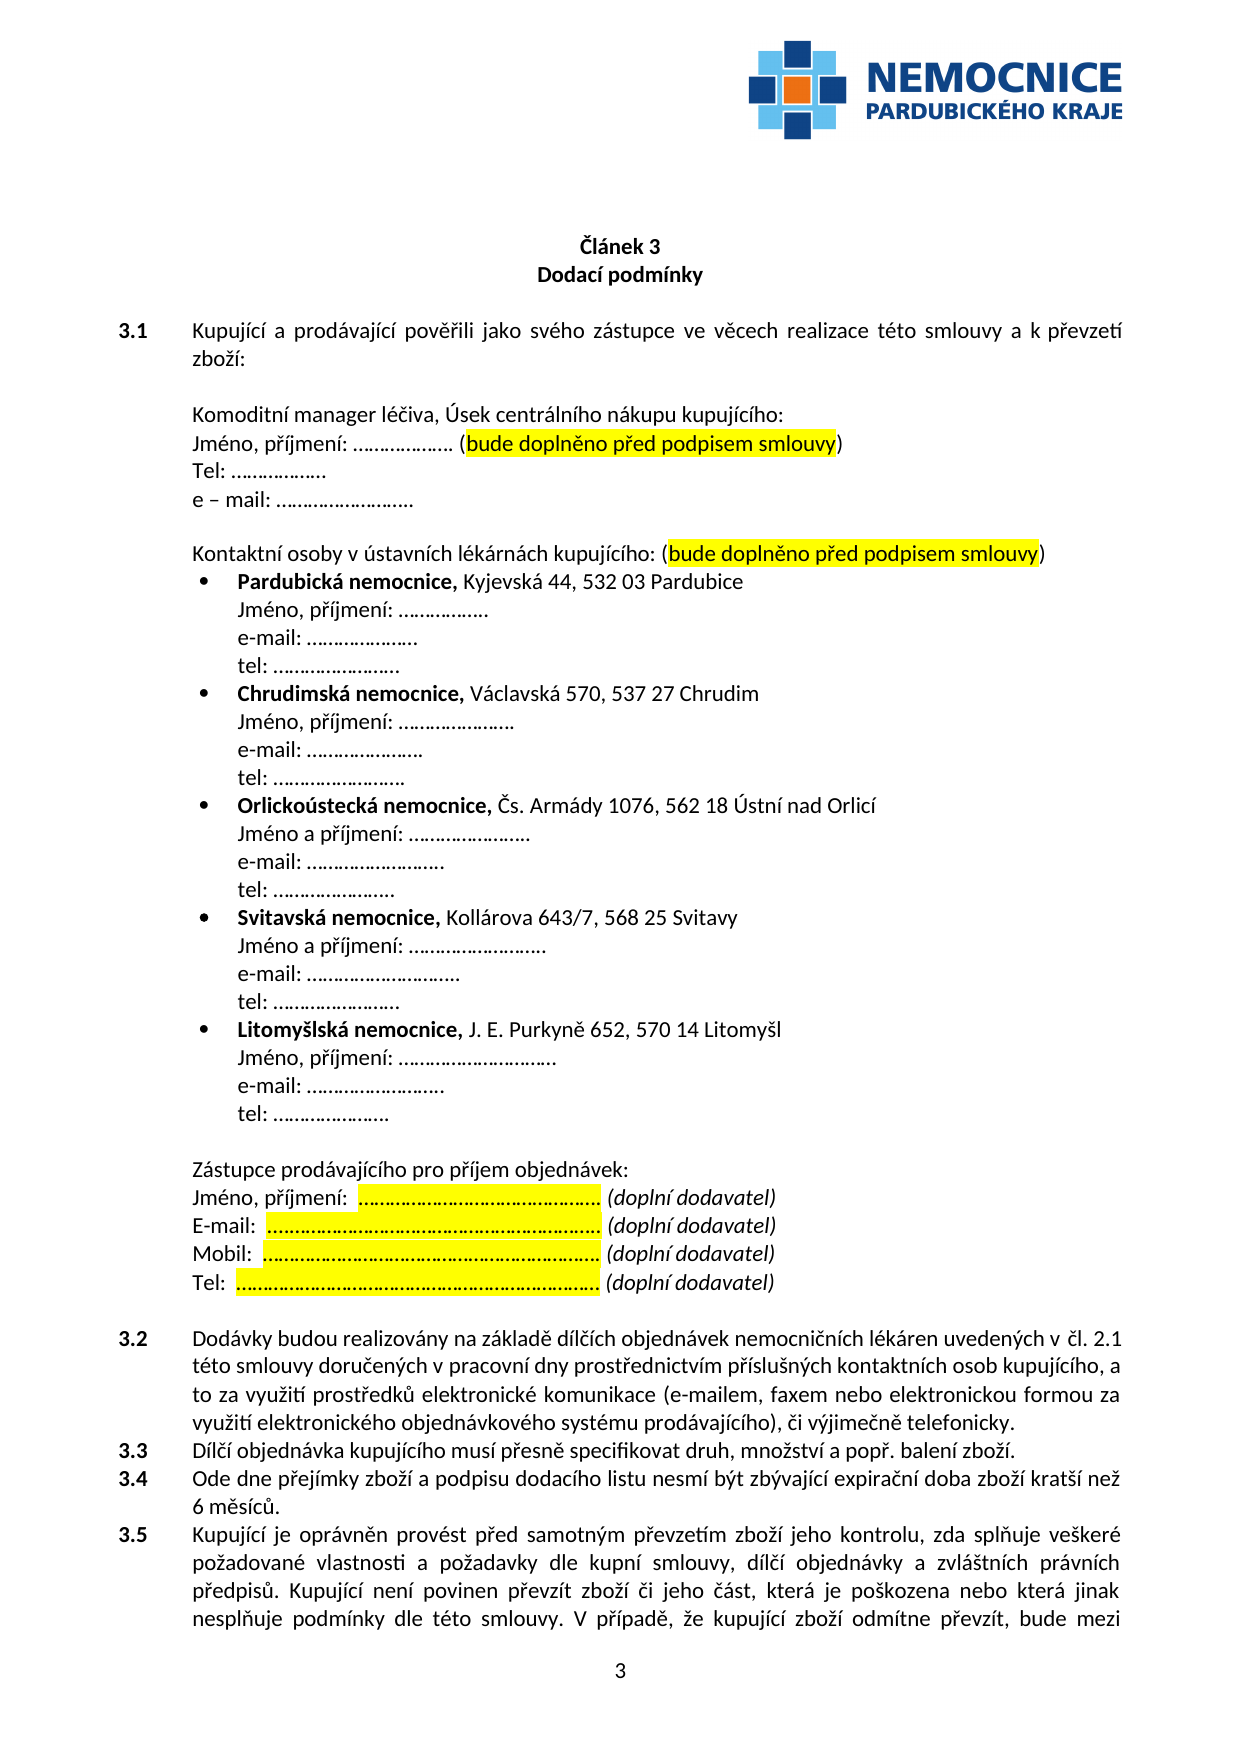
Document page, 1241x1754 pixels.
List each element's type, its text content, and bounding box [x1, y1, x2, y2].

text E-mail: ....………………………………………………….. (doplní dodavatel) [602, 1212, 1122, 1239]
text Tel: …………………………………………………………… (doplní dodavatel) [118, 1268, 236, 1296]
list e-mail: …………………….. [193, 1071, 1122, 1099]
text Tel: ……………… [118, 457, 1122, 485]
text Zástupce prodávajícího pro příjem objednávek: [118, 1156, 1122, 1183]
list tel: …………………. [193, 1099, 1122, 1127]
text Komoditní manager léčiva, Úsek centrálního nákupu kupujícího: [118, 401, 1122, 429]
text Jméno, příjmení: ………………. (bude doplněno před podpisem smlouvy) [836, 429, 1122, 457]
text Jméno, příjmení: ………………. (bude doplněno před podpisem smlouvy) [118, 429, 466, 457]
text E-mail: ....………………………………………………….. (doplní dodavatel) [118, 1212, 266, 1239]
text 3.3 Dílčí objednávka kupujícího musí přesně specifikovat druh, množství a popř. balení zboží. [118, 1436, 1122, 1464]
text Článek 3 [118, 232, 1122, 261]
list Jméno a příjmení: …………………….. [237, 931, 1122, 959]
list tel: ………………….. [237, 875, 1122, 903]
list tel: ……………………. [237, 763, 1122, 791]
text Mobil: ………………………………………………………. (doplní dodavatel) [118, 1239, 1122, 1268]
list Pardubická nemocnice, Kyjevská 44, 532 03 Pardubice [200, 567, 1122, 595]
list tel: …………………… [237, 651, 1122, 679]
list Svitavská nemocnice, Kollárova 643/7, 568 25 Svitavy [200, 903, 1122, 931]
list Jméno, příjmení: ………………………… [237, 1043, 1122, 1071]
list Litomyšlská nemocnice, J. E. Purkyně 652, 570 14 Litomyšl [200, 1015, 1122, 1043]
text Tel: …………………………………………………………… (doplní dodavatel) [600, 1268, 1122, 1296]
picture [747, 40, 1123, 141]
text 3.1 Kupující a prodávající pověřili jako svého zástupce ve věcech realizace této smlouvy a k převzetí zboží: [118, 317, 1122, 373]
list Jméno, příjmení: …………………. [237, 707, 1122, 735]
list e-mail: ……………………….. [237, 959, 1122, 987]
list Kontaktní osoby v ústavních lékárnách kupujícího: (bude doplněno před podpisem smlouvy) [177, 539, 668, 567]
text e – mail: …………………….. [192, 485, 1122, 513]
list Jméno a příjmení: ………………….. [237, 819, 1122, 847]
text 3.2 Dodávky budou realizovány na základě dílčích objednávek nemocničních lékáren uvedených v čl. 2.1 této smlouvy doručených v pracovní dny prostřednictvím příslušných kontaktních osob kupujícího, a to za využití prostředků elektronické komunikace (e-mailem, faxem nebo elektronickou formou za využití elektronického objednávkového systému prodávajícího), či výjimečně telefonicky. [118, 1324, 1122, 1436]
list e-mail: …………………….. [237, 847, 1122, 875]
list e-mail: ………………… [237, 623, 1122, 651]
list tel: …………………… [237, 987, 1122, 1015]
list Orlickoústecká nemocnice, Čs. Armády 1076, 562 18 Ústní nad Orlicí [200, 791, 1122, 819]
text 3.4 Ode dne přejímky zboží a podpisu dodacího listu nesmí být zbývající expirační doba zboží kratší než 6 měsíců. [118, 1464, 1122, 1520]
list Jméno, příjmení: …………….. [237, 595, 1122, 623]
text Dodací podmínky [118, 261, 1122, 288]
list e-mail: …………………. [237, 735, 1122, 763]
list Chrudimská nemocnice, Václavská 570, 537 27 Chrudim [200, 679, 1122, 707]
text Jméno, příjmení: ………………………………………. (doplní dodavatel) [118, 1183, 1122, 1212]
